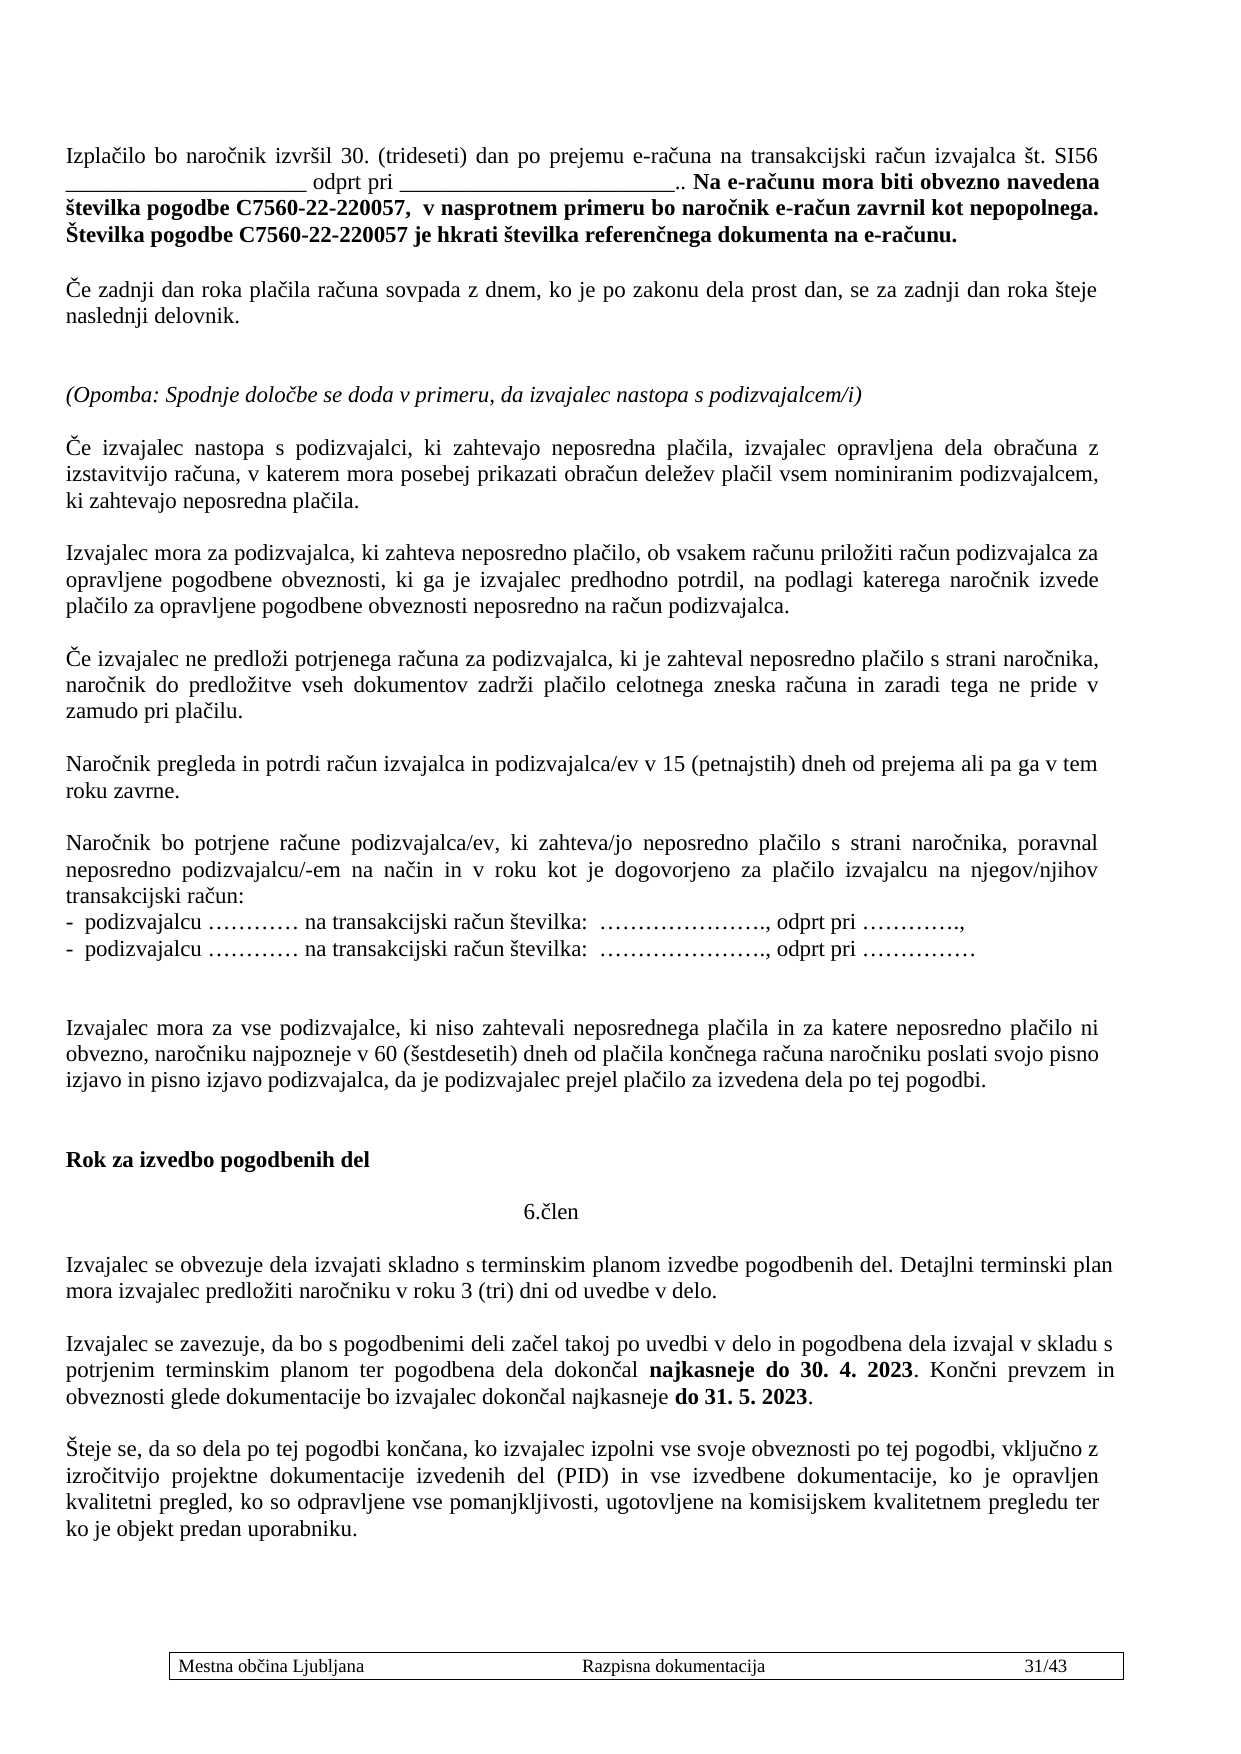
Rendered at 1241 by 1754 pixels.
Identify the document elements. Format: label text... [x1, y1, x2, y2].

text Izvajalec se obvezuje dela izvajati skladno s terminskim planom izvedbe pogodbenih del. Detajlni terminski plan mora izvajalec predložiti naročniku v roku 3 (tri) dni od uvedbe v delo. [66, 1251, 1115, 1304]
text Rok za izvedbo pogodbenih del [66, 1146, 1100, 1172]
text - podizvajalcu ………… na transakcijski račun številka: …………………., odprt pri …………… [66, 935, 1100, 961]
text - podizvajalcu ………… na transakcijski račun številka: …………………., odprt pri …………., [66, 908, 1100, 935]
text Izplačilo bo naročnik izvršil 30. (trideseti) dan po prejemu e-računa na transakcijski račun izvajalca št. SI56 _____________________ odprt pri ________________________.. Na e-računu mora biti obvezno navedena številka pogodbe C7560-22-220057, v nasprotnem primeru bo naročnik e-račun zavrnil kot nepopolnega. Številka pogodbe C7560-22-220057 je hkrati številka referenčnega dokumenta na e-računu. [66, 142, 1100, 247]
text Naročnik bo potrjene račune podizvajalca/ev, ki zahteva/jo neposredno plačilo s strani naročnika, poravnal neposredno podizvajalcu/-em na način in v roku kot je dogovorjeno za plačilo izvajalcu na njegov/njihov transakcijski račun: [66, 829, 1100, 908]
text (Opomba: Spodnje določbe se doda v primeru, da izvajalec nastopa s podizvajalcem/i) [66, 381, 1100, 408]
text Če izvajalec ne predloži potrjenega računa za podizvajalca, ki je zahteval neposredno plačilo s strani naročnika, naročnik do predložitve vseh dokumentov zadrži plačilo celotnega zneska računa in zaradi tega ne pride v zamudo pri plačilu. [66, 645, 1100, 724]
list člen [523, 1198, 1100, 1225]
text Naročnik pregleda in potrdi račun izvajalca in podizvajalca/ev v 15 (petnajstih) dneh od prejema ali pa ga v tem roku zavrne. [66, 750, 1100, 803]
text Izvajalec mora za vse podizvajalce, ki niso zahtevali neposrednega plačila in za katere neposredno plačilo ni obvezno, naročniku najpozneje v 60 (šestdesetih) dneh od plačila končnega računa naročniku poslati svojo pisno izjavo in pisno izjavo podizvajalca, da je podizvajalec prejel plačilo za izvedena dela po tej pogodbi. [66, 1014, 1100, 1093]
text Šteje se, da so dela po tej pogodbi končana, ko izvajalec izpolni vse svoje obveznosti po tej pogodbi, vključno z izročitvijo projektne dokumentacije izvedenih del (PID) in vse izvedbene dokumentacije, ko je opravljen kvalitetni pregled, ko so odpravljene vse pomanjkljivosti, ugotovljene na komisijskem kvalitetnem pregledu ter ko je objekt predan uporabniku. [66, 1436, 1100, 1541]
text Izvajalec mora za podizvajalca, ki zahteva neposredno plačilo, ob vsakem računu priložiti račun podizvajalca za opravljene pogodbene obveznosti, ki ga je izvajalec predhodno potrdil, na podlagi katerega naročnik izvede plačilo za opravljene pogodbene obveznosti neposredno na račun podizvajalca. [66, 539, 1100, 618]
text Če zadnji dan roka plačila računa sovpada z dnem, ko je po zakonu dela prost dan, se za zadnji dan roka šteje naslednji delovnik. [66, 276, 1100, 329]
text Izvajalec se zavezuje, da bo s pogodbenimi deli začel takoj po uvedbi v delo in pogodbena dela izvajal v skladu s potrjenim terminskim planom ter pogodbena dela dokončal najkasneje do 30. 4. 2023. Končni prevzem in obveznosti glede dokumentacije bo izvajalec dokončal najkasneje do 31. 5. 2023. [66, 1330, 1115, 1409]
text Če izvajalec nastopa s podizvajalci, ki zahtevajo neposredna plačila, izvajalec opravljena dela obračuna z izstavitvijo računa, v katerem mora posebej prikazati obračun deležev plačil vsem nominiranim podizvajalcem, ki zahtevajo neposredna plačila. [66, 434, 1100, 513]
